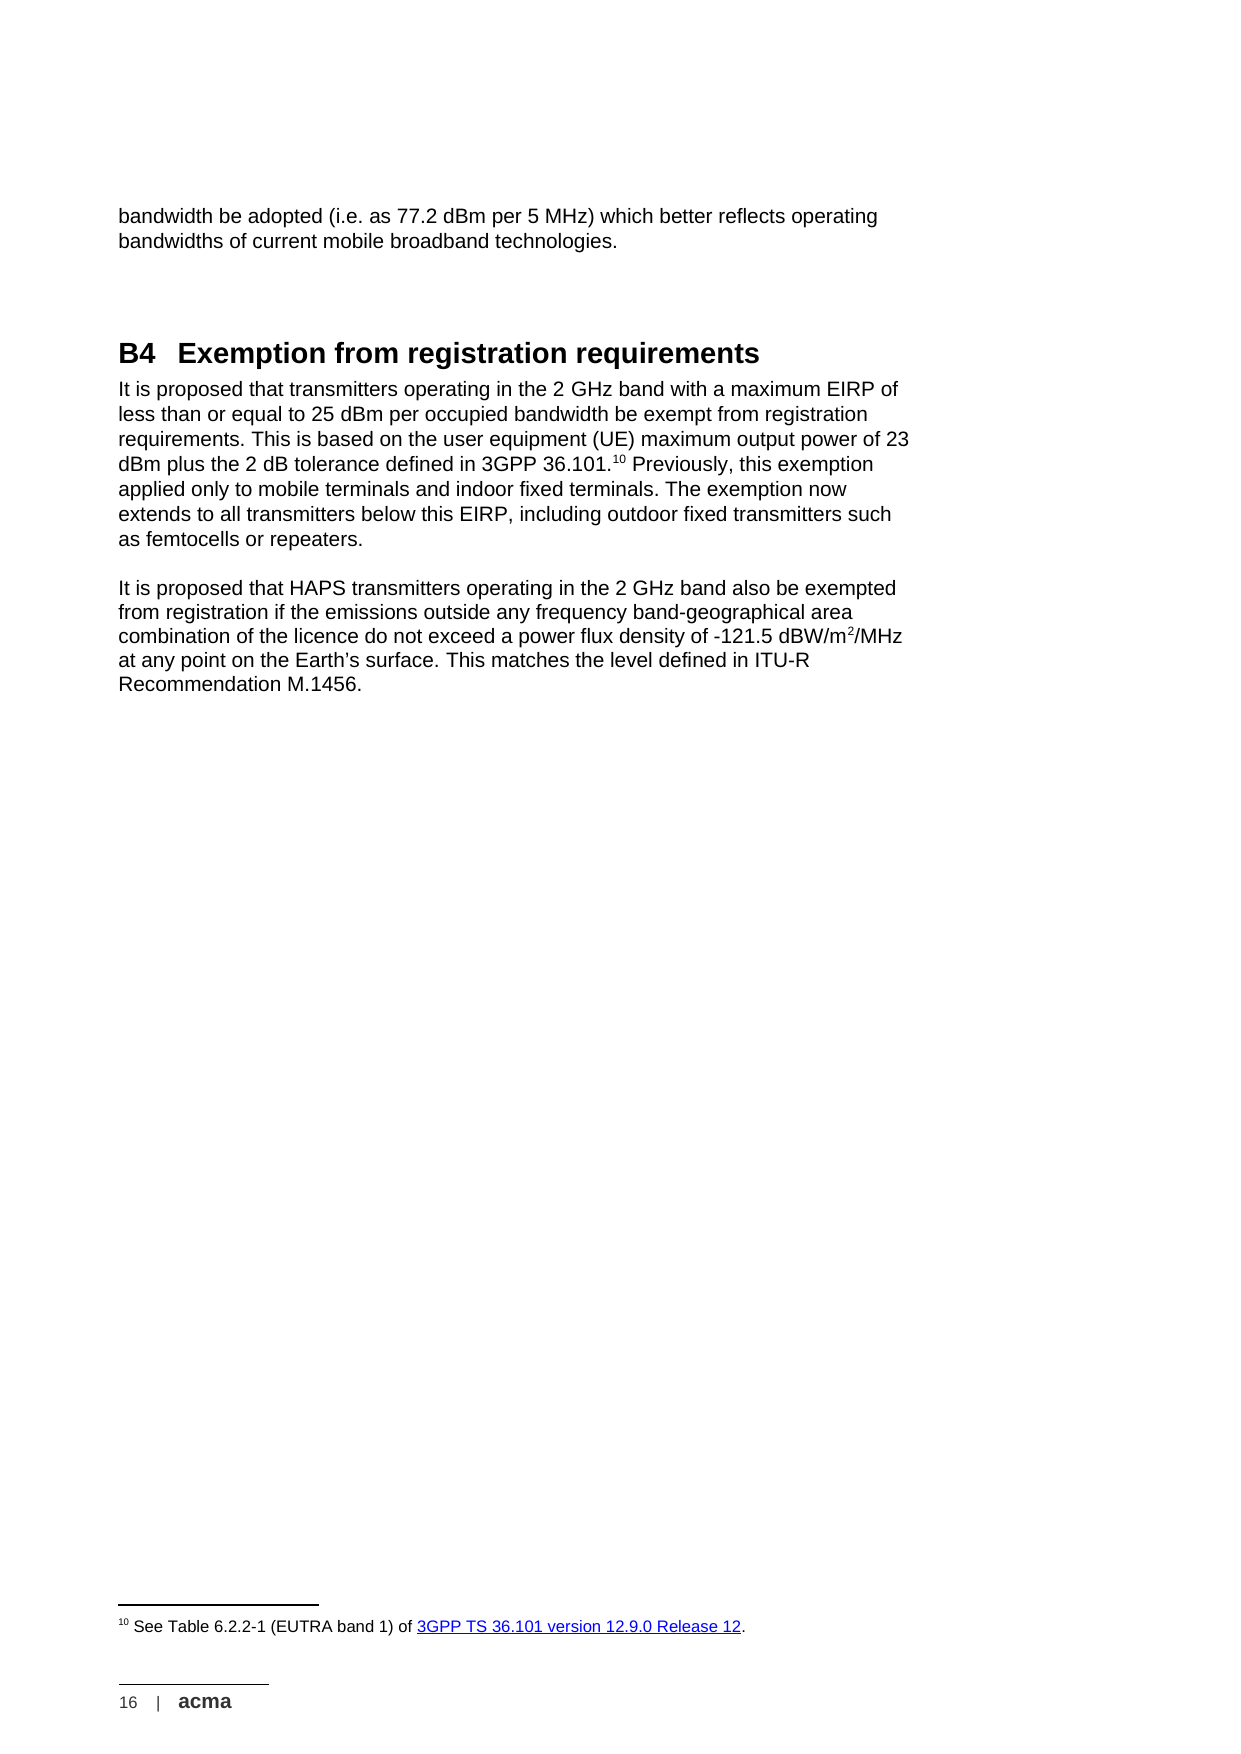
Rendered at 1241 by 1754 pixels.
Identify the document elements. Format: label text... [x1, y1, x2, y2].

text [118, 203, 917, 253]
text It is proposed that HAPS transmitters operating in the 2 GHz band also be exempted from registration if the emissions outside any frequency band-geographical area combination of the licence do not exceed a power flux density of -121.5 dBW/m2/MHz at any point on the Earth’s surface. This matches the level defined in ITU-R Recommendation M.1456. [118, 576, 917, 696]
subtitle B4 Exemption from registration requirements [118, 336, 917, 369]
text It is proposed that transmitters operating in the 2 GHz band with a maximum EIRP of less than or equal to 25 dBm per occupied bandwidth be exempt from registration requirements. This is based on the user equipment (UE) maximum output power of 23 dBm plus the 2 dB tolerance defined in 3GPP 36.101. Previously, this exemption applied only to mobile terminals and indoor fixed terminals. The exemption now extends to all transmitters below this EIRP, including outdoor fixed transmitters such as femtocells or repeaters. [118, 376, 917, 551]
